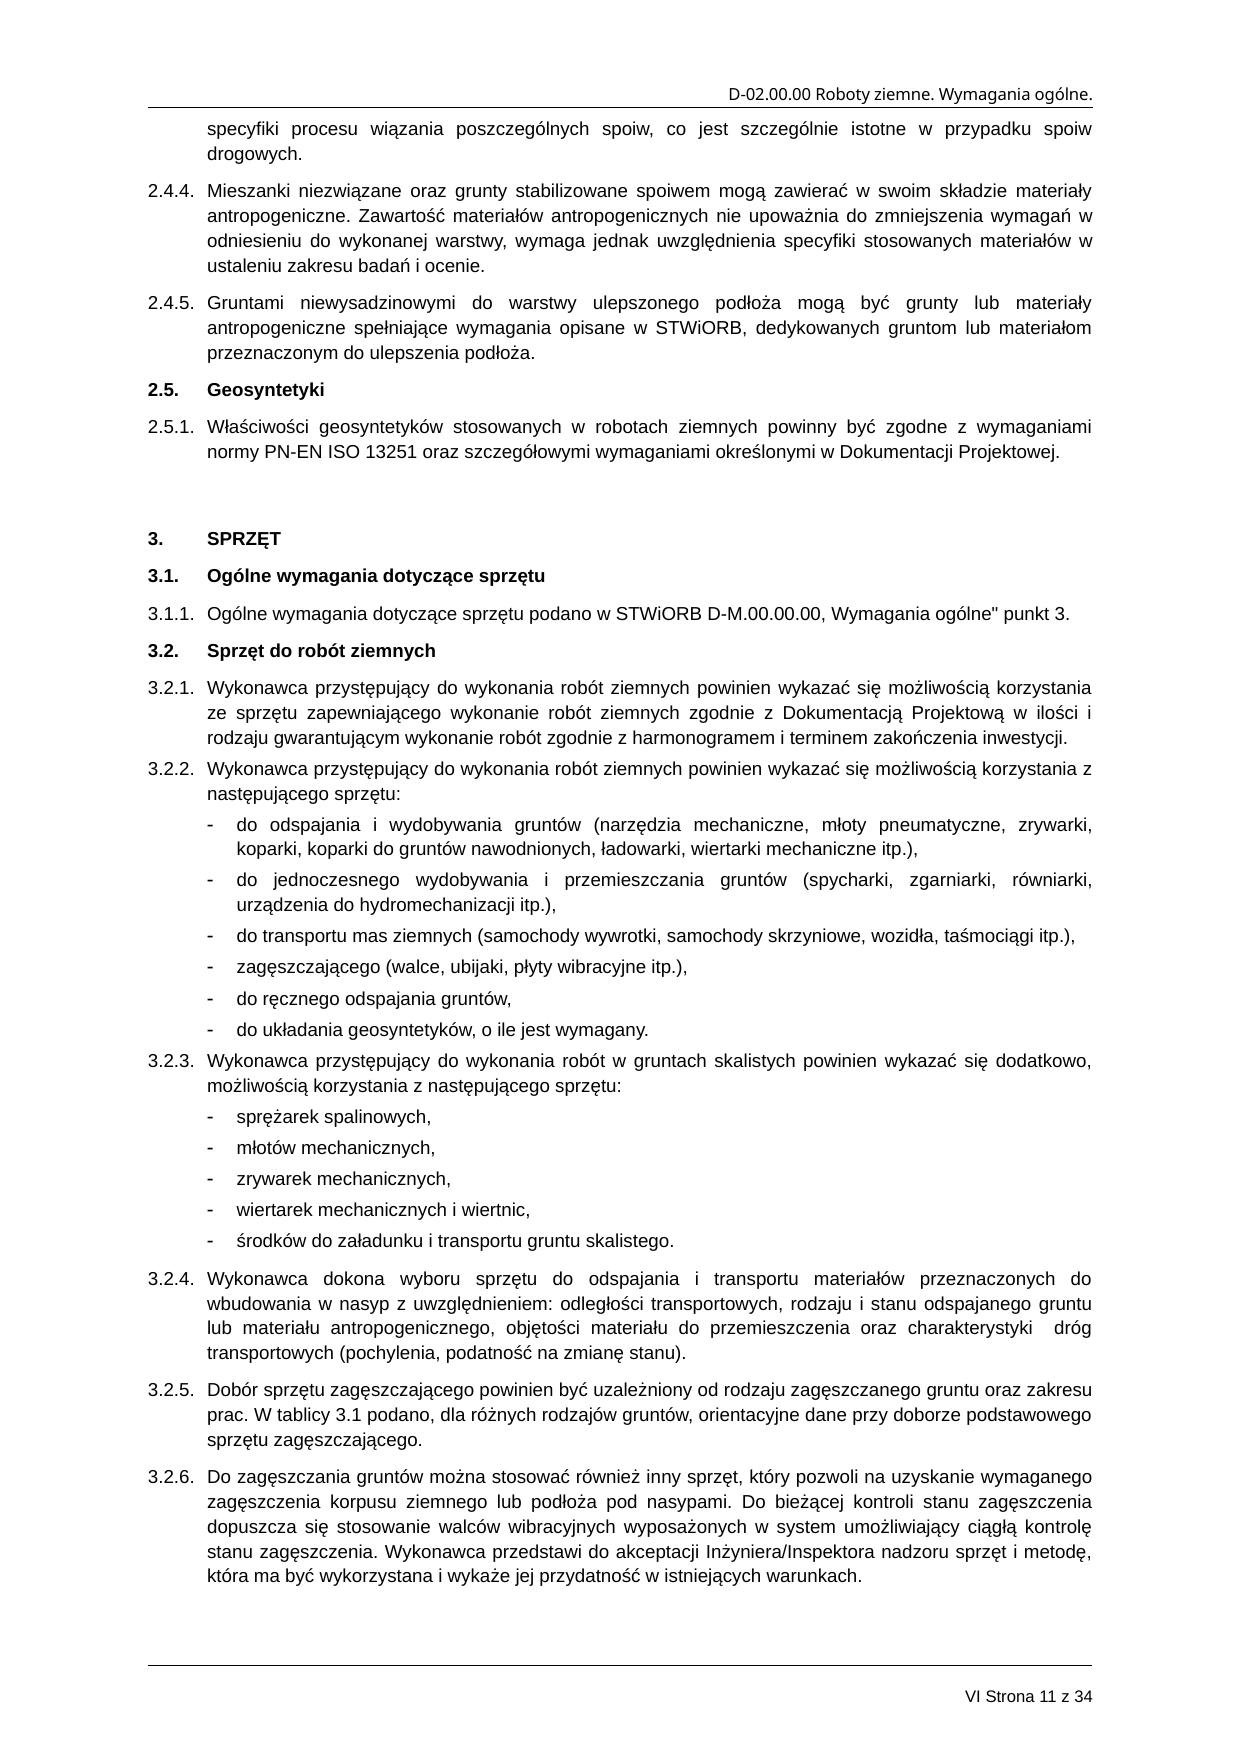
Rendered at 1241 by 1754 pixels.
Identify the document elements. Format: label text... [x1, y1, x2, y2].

list Wykonawca dokona wyboru sprzętu do odspajania i transportu materiałów przeznaczonych do wbudowania w nasyp z uwzględnieniem: odległości transportowych, rodzaju i stanu odspajanego gruntu lub materiału antropogenicznego, objętości materiału do przemieszczenia oraz charakterystyki dróg transportowych (pochylenia, podatność na zmianę stanu). [148, 1268, 1092, 1363]
list wiertarek mechanicznych i wiertnic, [207, 1199, 1092, 1221]
list zagęszczającego (walce, ubijaki, płyty wibracyjne itp.), [207, 956, 1092, 978]
list do jednoczesnego wydobywania i przemieszczania gruntów (spycharki, zgarniarki, równiarki, urządzenia do hydromechanizacji itp.), [207, 869, 1092, 916]
list SPRZĘT [148, 528, 1092, 549]
list Ogólne wymagania dotyczące sprzętu [148, 565, 1092, 587]
list Gruntami niewysadzinowymi do warstwy ulepszonego podłoża mogą być grunty lub materiały antropogeniczne spełniające wymagania opisane w STWiORB, dedykowanych gruntom lub materiałom przeznaczonym do ulepszenia podłoża. [148, 292, 1092, 363]
list Mieszanki niezwiązane oraz grunty stabilizowane spoiwem mogą zawierać w swoim składzie materiały antropogeniczne. Zawartość materiałów antropogenicznych nie upoważnia do zmniejszenia wymagań w odniesieniu do wykonanej warstwy, wymaga jednak uwzględnienia specyfiki stosowanych materiałów w ustaleniu zakresu badań i ocenie. [148, 180, 1092, 276]
list zrywarek mechanicznych, [207, 1168, 1092, 1189]
list do układania geosyntetyków, o ile jest wymagany. [207, 1019, 1092, 1040]
list środków do załadunku i transportu gruntu skalistego. [207, 1230, 1092, 1252]
list Wykonawca przystępujący do wykonania robót w gruntach skalistych powinien wykazać się dodatkowo, możliwością korzystania z następującego sprzętu: [148, 1050, 1092, 1096]
list sprężarek spalinowych, [207, 1106, 1092, 1127]
list Wykonawca przystępujący do wykonania robót ziemnych powinien wykazać się możliwością korzystania ze sprzętu zapewniającego wykonanie robót ziemnych zgodnie z Dokumentacją Projektową w ilości i rodzaju gwarantującym wykonanie robót zgodnie z harmonogramem i terminem zakończenia inwestycji. [148, 677, 1092, 748]
list do transportu mas ziemnych (samochody wywrotki, samochody skrzyniowe, wozidła, taśmociągi itp.), [207, 925, 1092, 947]
list Sprzęt do robót ziemnych [148, 639, 1092, 661]
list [148, 118, 1092, 164]
list Dobór sprzętu zagęszczającego powinien być uzależniony od rodzaju zagęszczanego gruntu oraz zakresu prac. W tablicy 3.1 podano, dla różnych rodzajów gruntów, orientacyjne dane przy doborze podstawowego sprzętu zagęszczającego. [148, 1379, 1092, 1450]
list Do zagęszczania gruntów można stosować również inny sprzęt, który pozwoli na uzyskanie wymaganego zagęszczenia korpusu ziemnego lub podłoża pod nasypami. Do bieżącej kontroli stanu zagęszczenia dopuszcza się stosowanie walców wibracyjnych wyposażonych w system umożliwiający ciągłą kontrolę stanu zagęszczenia. Wykonawca przedstawi do akceptacji Inżyniera/Inspektora nadzoru sprzęt i metodę, która ma być wykorzystana i wykaże jej przydatność w istniejących warunkach. [148, 1466, 1092, 1587]
list młotów mechanicznych, [207, 1137, 1092, 1158]
list Właściwości geosyntetyków stosowanych w robotach ziemnych powinny być zgodne z wymaganiami normy PN-EN ISO 13251 oraz szczegółowymi wymaganiami określonymi w Dokumentacji Projektowej. [148, 416, 1092, 462]
list Wykonawca przystępujący do wykonania robót ziemnych powinien wykazać się możliwością korzystania z następującego sprzętu: [148, 757, 1092, 804]
list do ręcznego odspajania gruntów, [207, 987, 1092, 1009]
list Geosyntetyki [148, 379, 1092, 400]
list Ogólne wymagania dotyczące sprzętu podano w STWiORB D-M.00.00.00, Wymagania ogólne" punkt 3. [148, 602, 1092, 624]
list do odspajania i wydobywania gruntów (narzędzia mechaniczne, młoty pneumatyczne, zrywarki, koparki, koparki do gruntów nawodnionych, ładowarki, wiertarki mechaniczne itp.), [207, 813, 1092, 860]
